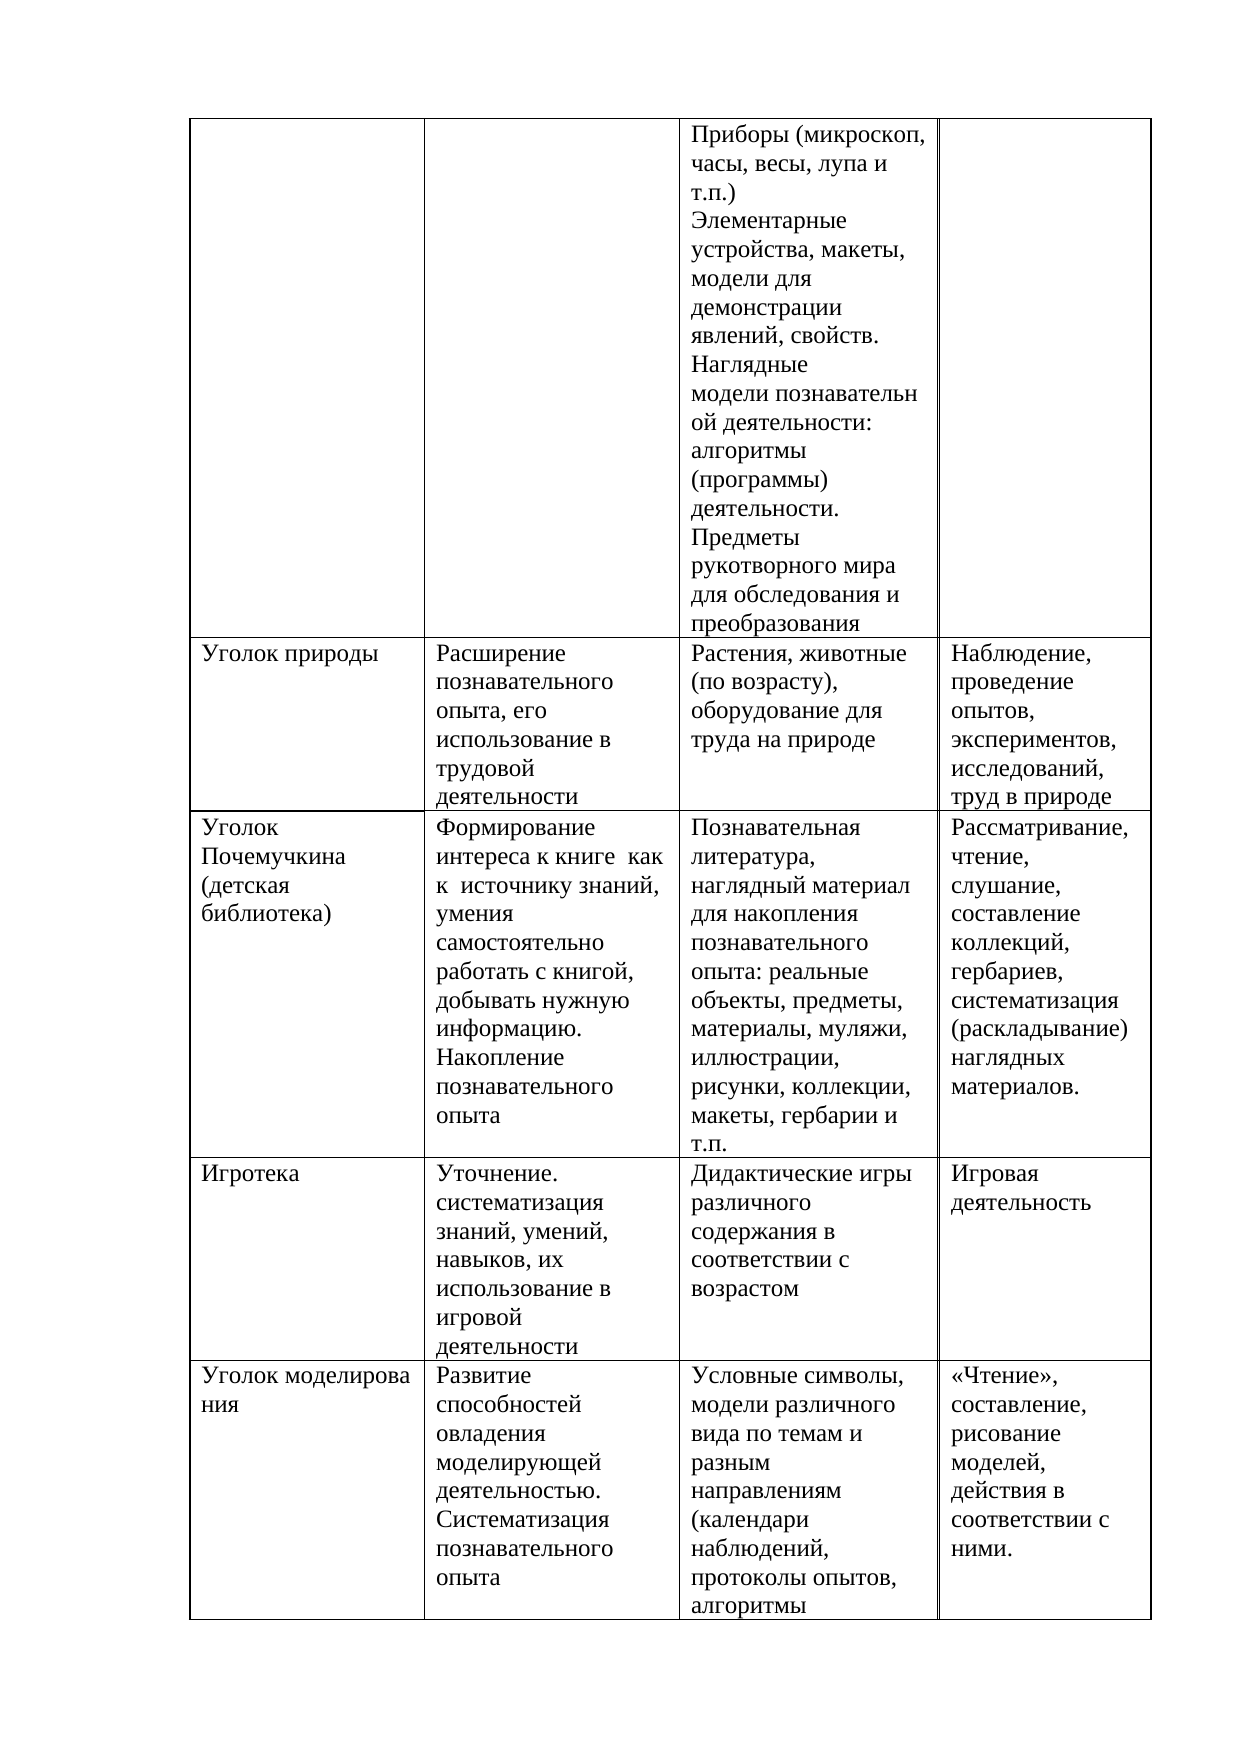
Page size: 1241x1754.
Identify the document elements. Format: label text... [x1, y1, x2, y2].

table_cell Уголок природы [191, 638, 424, 810]
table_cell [191, 119, 424, 637]
table_cell Игровая деятельность [940, 1158, 1150, 1359]
table_cell Расширение познавательного опыта, его использование в трудовой деятельности [425, 638, 679, 810]
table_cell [940, 119, 1150, 637]
table_cell Дидактические игры различного содержания в соответствии с возрастом [680, 1158, 937, 1359]
table_cell Рассматривание, чтение, слушание, составление коллекций, гербариев, систематизация (раскладывание) наглядных материалов. [940, 811, 1150, 1157]
table_cell Познавательная литература, наглядный материал для накопления познавательного опыта: реальные объекты, предметы, материалы, муляжи, иллюстрации, рисунки, коллекции, макеты, гербарии и т.п. [680, 811, 937, 1157]
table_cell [191, 1361, 424, 1619]
table_cell Формирование интереса к книге как к источнику знаний, умения самостоятельно работать с книгой, добывать нужную информацию. Накопление познавательного опыта [425, 811, 679, 1157]
table_cell Наблюдение, проведение опытов, экспериментов, исследований, труд в природе [940, 638, 1150, 810]
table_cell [425, 1361, 679, 1619]
table_cell Игротека [191, 1158, 424, 1359]
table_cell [680, 119, 937, 637]
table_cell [425, 119, 679, 637]
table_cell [680, 1361, 937, 1619]
table_cell Уточнение. систематизация знаний, умений, навыков, их использование в игровой деятельности [425, 1158, 679, 1359]
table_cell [940, 1361, 1150, 1619]
table_cell Растения, животные (по возрасту), оборудование для труда на природе [680, 638, 937, 810]
table_cell Уголок Почемучкина (детская библиотека) [191, 812, 424, 1157]
